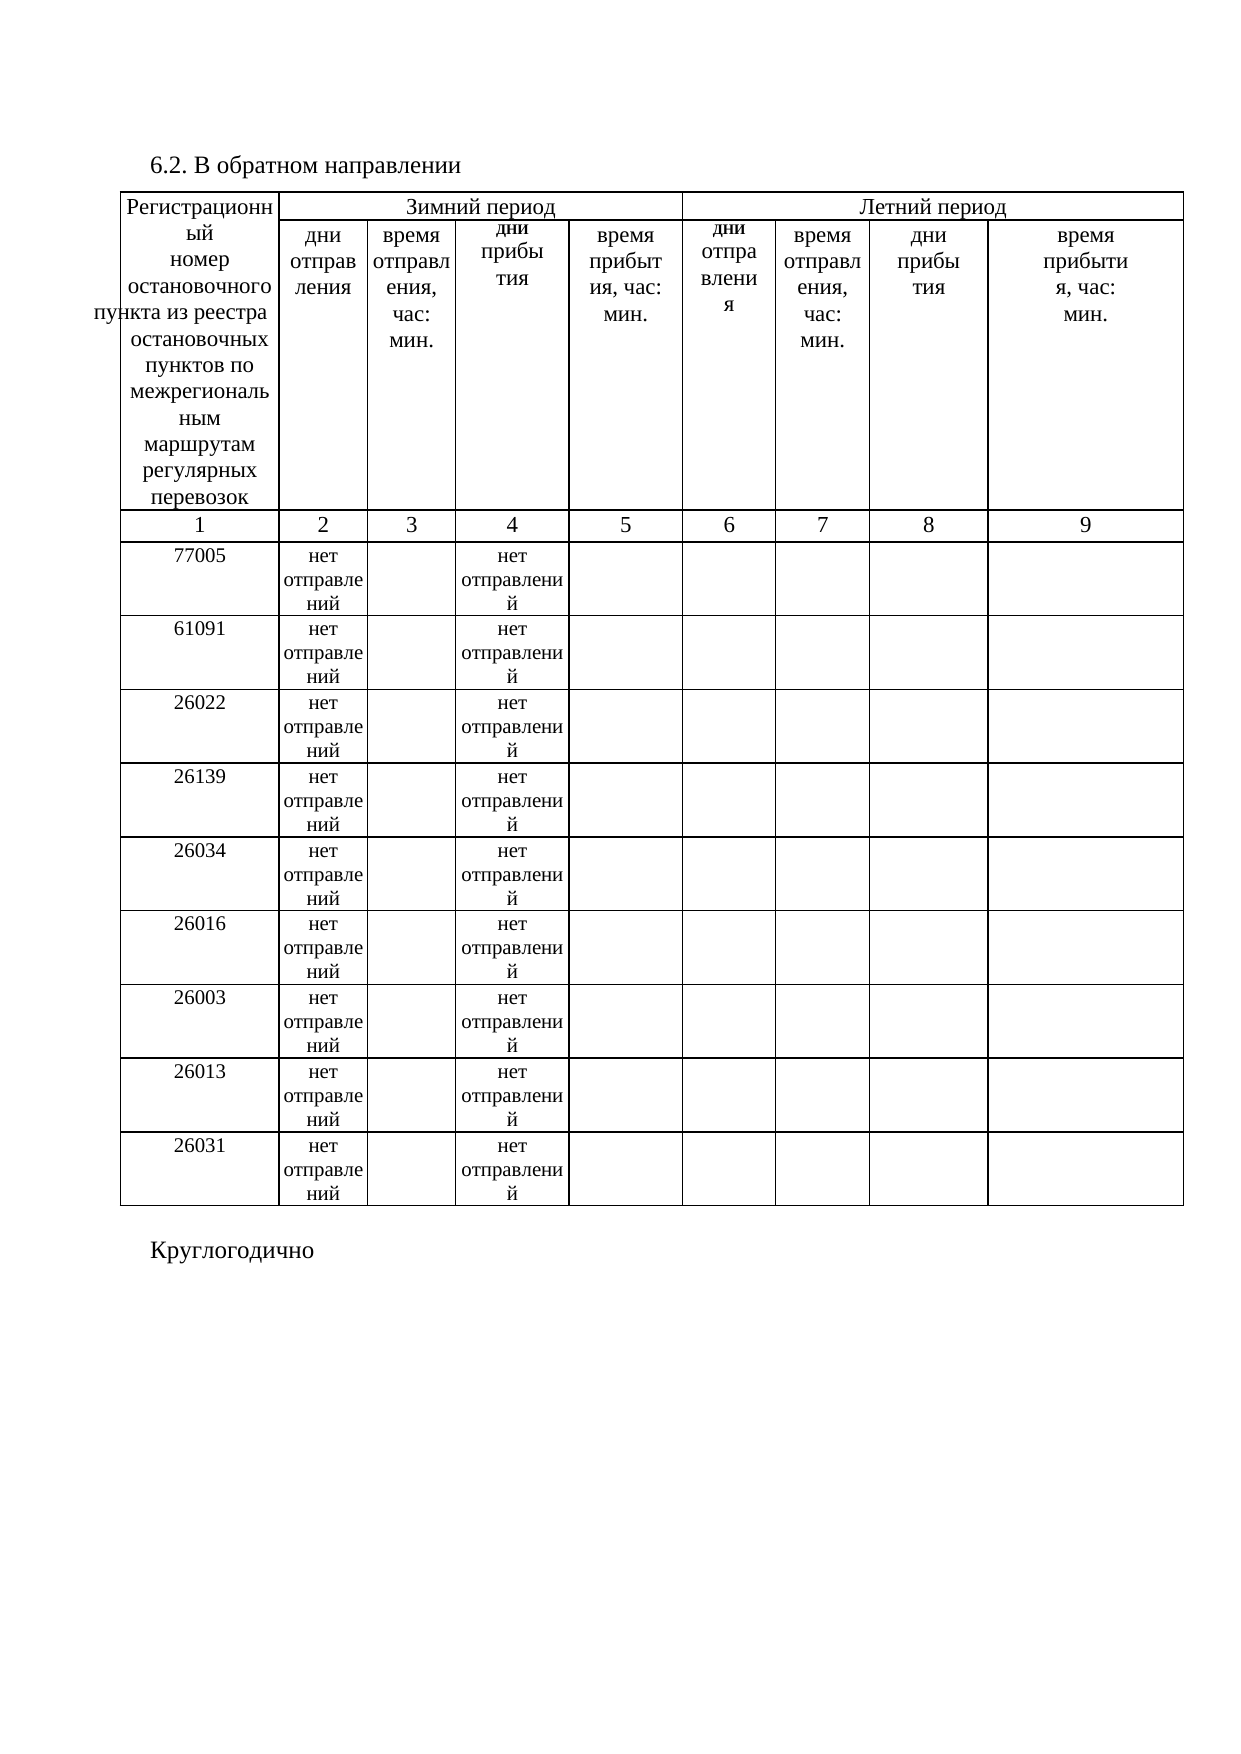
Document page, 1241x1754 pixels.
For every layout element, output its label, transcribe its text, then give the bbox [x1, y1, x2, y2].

table_cell [570, 690, 682, 762]
text 6.2. В обратном направлении [150, 150, 1090, 179]
table_cell [989, 690, 1183, 762]
table_cell [570, 1133, 682, 1205]
table_cell нет отправлений [280, 985, 367, 1057]
table_cell ДНИ отпра влени я [683, 221, 775, 509]
table_cell [989, 543, 1183, 615]
table_cell 5 [570, 511, 682, 541]
table_cell [683, 543, 775, 615]
table_cell 2 [280, 511, 367, 541]
table_cell [570, 616, 682, 688]
table_cell [870, 985, 987, 1057]
table_cell [570, 1059, 682, 1131]
table_cell нет отправлений [280, 838, 367, 910]
table_cell нет отправлений [456, 1059, 568, 1131]
table_cell нет отправлений [456, 838, 568, 910]
table_cell [368, 911, 455, 983]
table_cell [776, 616, 869, 688]
table_cell 77005 [121, 543, 278, 615]
table_cell [776, 838, 869, 910]
table_cell 3 [368, 511, 455, 541]
table_cell [368, 985, 455, 1057]
table_cell [683, 985, 775, 1057]
table_cell [776, 543, 869, 615]
table_cell [989, 911, 1183, 983]
table_header Зимний период [280, 193, 682, 219]
table_cell нет отправлений [456, 911, 568, 983]
table_cell 26013 [121, 1059, 278, 1131]
table_cell 61091 [121, 616, 278, 688]
table_cell [368, 690, 455, 762]
table_cell нет отправлений [280, 911, 367, 983]
table_cell нет отправлений [280, 690, 367, 762]
table_cell ДНИ прибы тия [456, 221, 568, 509]
table_cell 1 [121, 511, 278, 541]
table_cell [870, 911, 987, 983]
table_cell [989, 838, 1183, 910]
table_cell [570, 764, 682, 836]
table_cell 9 [989, 511, 1183, 541]
table_cell [870, 1133, 987, 1205]
table_cell нет отправлений [280, 764, 367, 836]
table_header Летний период [683, 193, 1183, 219]
table_cell [683, 1133, 775, 1205]
table_cell нет отправлений [456, 543, 568, 615]
table_cell [368, 1133, 455, 1205]
table_cell время отправл ения, час: мин. [776, 221, 869, 509]
table_cell [776, 690, 869, 762]
table_cell [683, 838, 775, 910]
table_cell нет отправлений [280, 1059, 367, 1131]
table_cell [870, 690, 987, 762]
table_header Регистрационный номер остановочного пункта из реестра остановочных пунктов по межрегиональным маршрутам регулярных перевозок [121, 193, 278, 509]
table_cell нет отправлений [456, 985, 568, 1057]
table_cell [368, 838, 455, 910]
table_cell [683, 690, 775, 762]
table_cell [776, 985, 869, 1057]
table_cell 26031 [121, 1133, 278, 1205]
table_cell 26139 [121, 764, 278, 836]
table_cell [989, 764, 1183, 836]
text Круглогодично [150, 1235, 1090, 1264]
table_cell [683, 911, 775, 983]
table_cell [368, 543, 455, 615]
table_cell [570, 543, 682, 615]
table_cell 8 [870, 511, 987, 541]
table_cell [989, 1059, 1183, 1131]
table_cell дни прибы тия [870, 221, 987, 509]
table_cell [989, 985, 1183, 1057]
table_cell время прибыт ия, час: мин. [570, 221, 682, 509]
table_cell [776, 764, 869, 836]
table_cell время отправл ения, час: мин. [368, 221, 455, 509]
table_cell [776, 1059, 869, 1131]
table_cell [683, 764, 775, 836]
table_cell [776, 911, 869, 983]
table_cell нет отправлений [456, 690, 568, 762]
table_cell 26034 [121, 838, 278, 910]
table_cell [870, 764, 987, 836]
table_cell 26003 [121, 985, 278, 1057]
table_cell 7 [776, 511, 869, 541]
table_cell [989, 1133, 1183, 1205]
table_cell 26022 [121, 690, 278, 762]
table_cell нет отправлений [456, 1133, 568, 1205]
table_cell [870, 543, 987, 615]
table_cell [776, 1133, 869, 1205]
table_cell [683, 616, 775, 688]
table_cell [870, 838, 987, 910]
table_cell нет отправлений [280, 1133, 367, 1205]
table_cell [570, 911, 682, 983]
table_cell [368, 616, 455, 688]
table_cell [870, 616, 987, 688]
table_cell 26016 [121, 911, 278, 983]
table_cell [368, 1059, 455, 1131]
table_cell 6 [683, 511, 775, 541]
table_cell [989, 616, 1183, 688]
table_cell нет отправлений [280, 616, 367, 688]
table_cell дни отправ ления [280, 221, 367, 509]
table_cell нет отправлений [456, 764, 568, 836]
table_cell нет отправлений [280, 543, 367, 615]
table_cell [368, 764, 455, 836]
table_cell 4 [456, 511, 568, 541]
table_cell нет отправлений [456, 616, 568, 688]
table_cell [683, 1059, 775, 1131]
table_cell [570, 838, 682, 910]
table_cell [570, 985, 682, 1057]
table_cell время прибыти я, час: мин. [989, 221, 1183, 509]
table_cell [870, 1059, 987, 1131]
